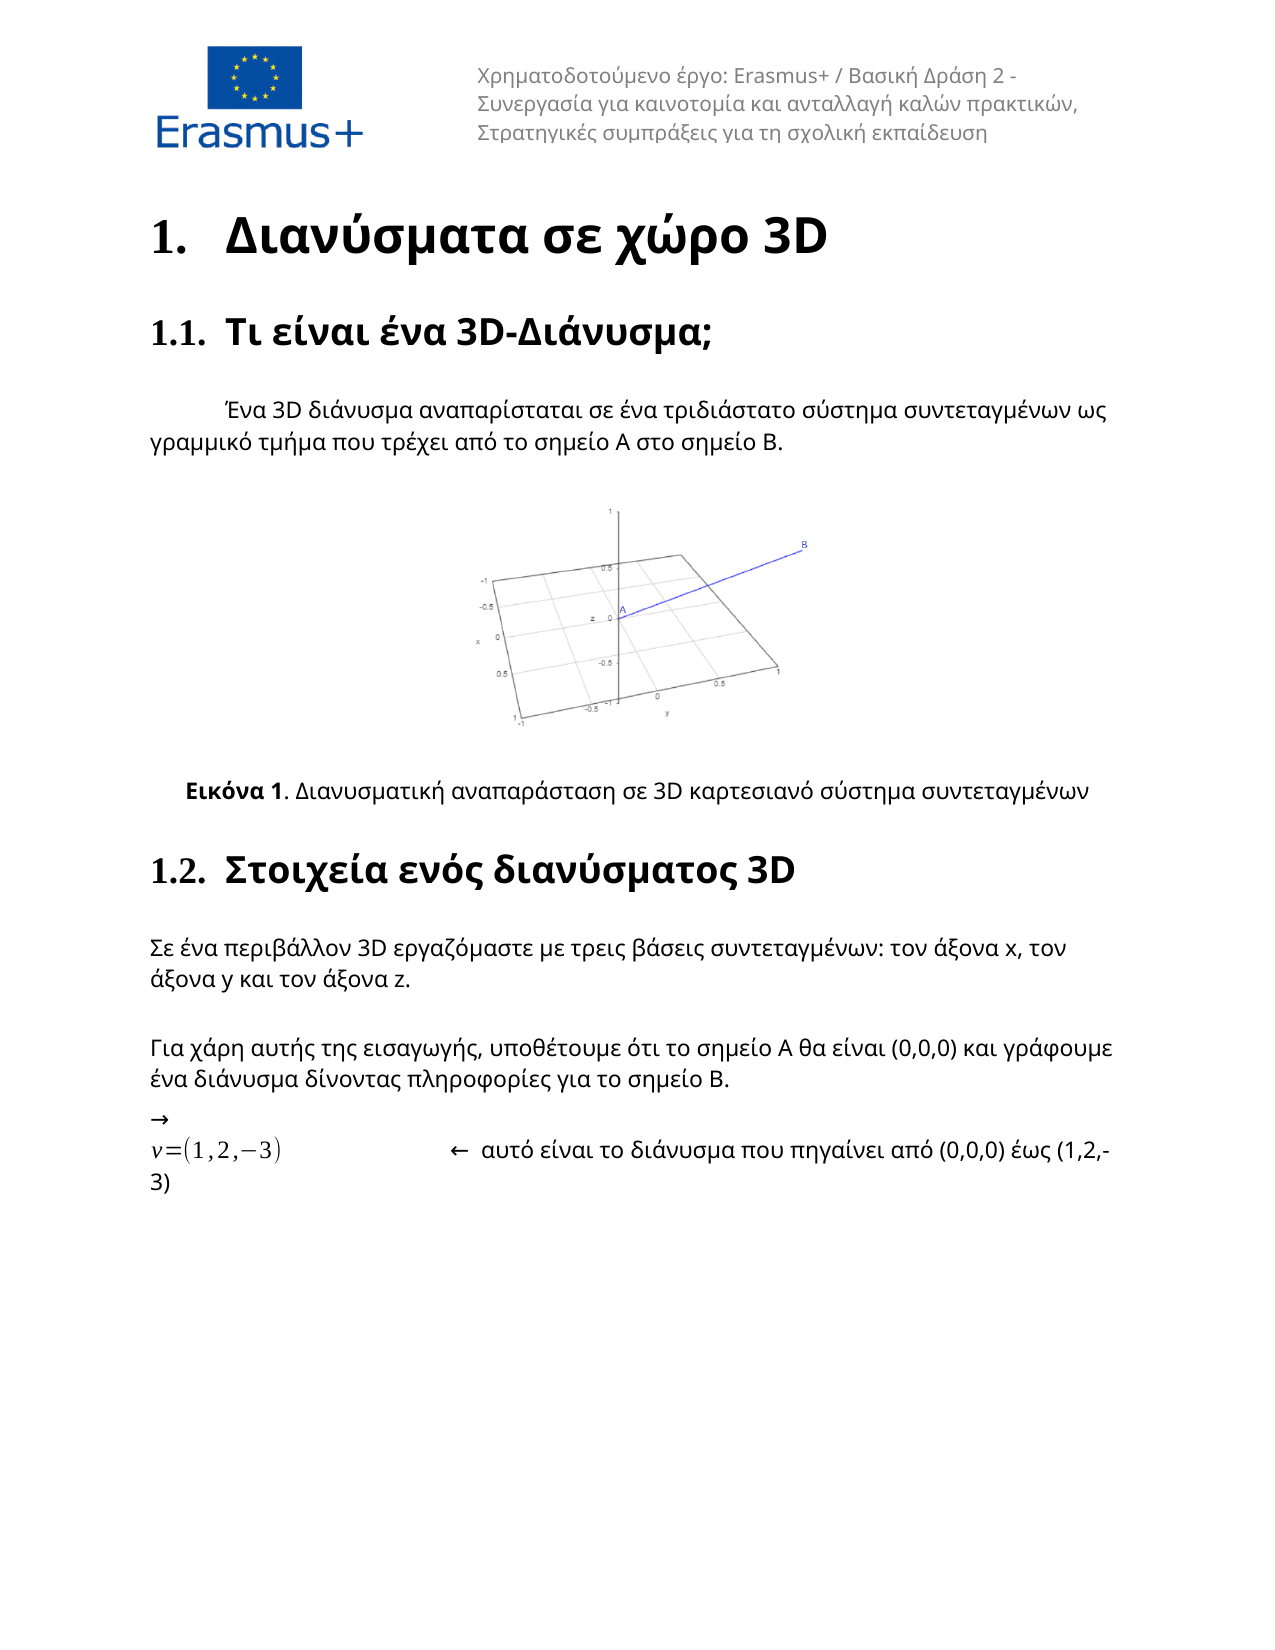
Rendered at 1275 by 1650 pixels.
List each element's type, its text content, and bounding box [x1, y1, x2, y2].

text Εικόνα 1. Διανυσματική αναπαράσταση σε 3D καρτεσιανό σύστημα συντεταγμένων [150, 775, 1125, 806]
subtitle Διανύσματα σε χώρο 3D [150, 200, 1125, 268]
text αυτό είναι το διάνυσμα που πηγαίνει από (0,0,0) έως (1,2,-3) [150, 1134, 1125, 1197]
picture [150, 28, 366, 150]
picture [413, 465, 862, 775]
subtitle Τι είναι ένα 3D-Διάνυσμα; [150, 306, 1125, 357]
subtitle Στοιχεία ενός διανύσματος 3D [150, 844, 1125, 895]
